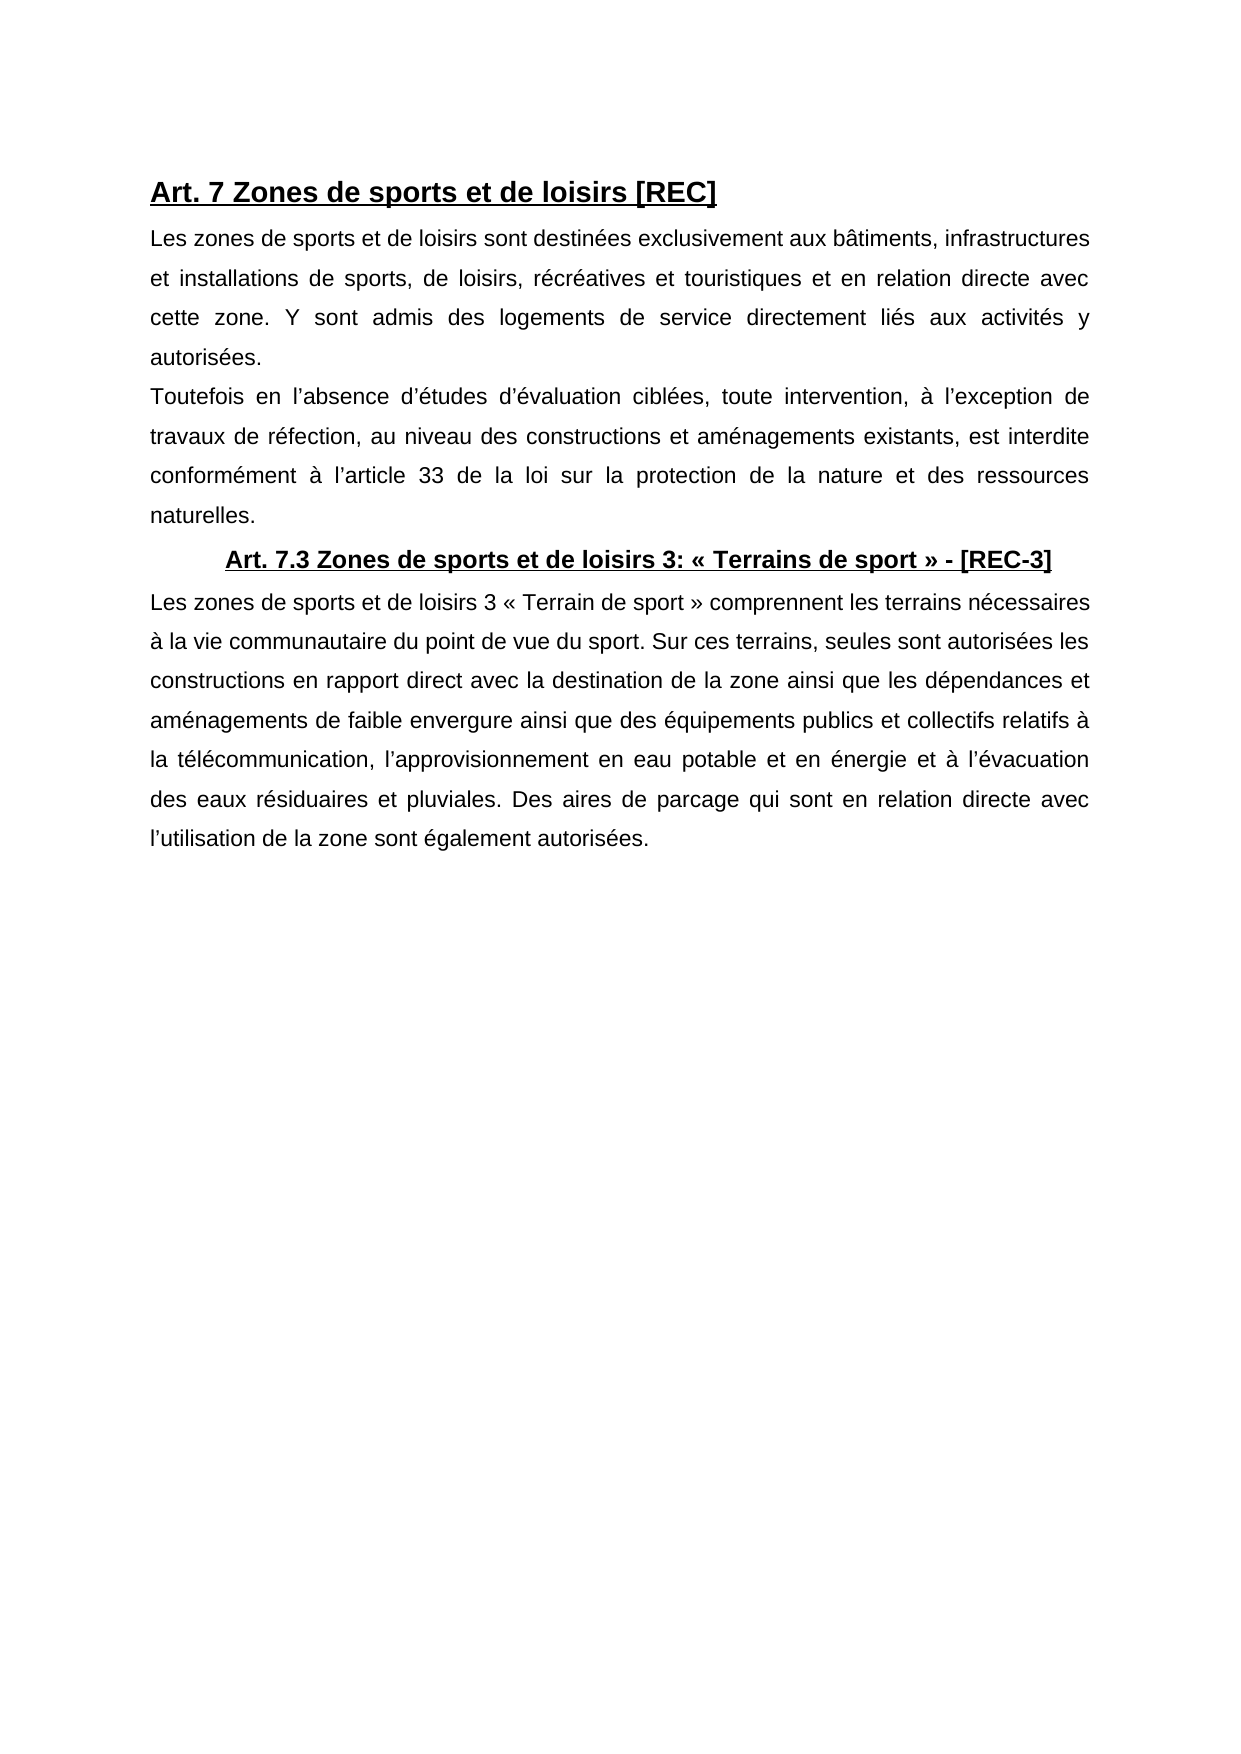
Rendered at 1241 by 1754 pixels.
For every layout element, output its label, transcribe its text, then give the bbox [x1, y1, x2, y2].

subtitle Art. 7.3 Zones de sports et de loisirs 3: « Terrains de sport » - [REC-3] [225, 545, 1090, 574]
subtitle Art. 7 Zones de sports et de loisirs [REC] [150, 175, 1090, 208]
text Les zones de sports et de loisirs 3 « Terrain de sport » comprennent les terrains nécessaires à la vie communautaire du point de vue du sport. Sur ces terrains, seules sont autorisées les constructions en rapport direct avec la destination de la zone ainsi que les dépendances et aménagements de faible envergure ainsi que des équipements publics et collectifs relatifs à la télécommunication, l’approvisionnement en eau potable et en énergie et à l’évacuation des eaux résiduaires et pluviales. Des aires de parcage qui sont en relation directe avec l’utilisation de la zone sont également autorisées. [150, 588, 1090, 852]
text Toutefois en l’absence d’études d’évaluation ciblées, toute intervention, à l’exception de travaux de réfection, au niveau des constructions et aménagements existants, est interdite conformément à l’article 33 de la loi sur la protection de la nature et des ressources naturelles. [150, 383, 1090, 528]
text Les zones de sports et de loisirs sont destinées exclusivement aux bâtiments, infrastructures et installations de sports, de loisirs, récréatives et touristiques et en relation directe avec cette zone. Y sont admis des logements de service directement liés aux activités y autorisées. [150, 225, 1090, 370]
